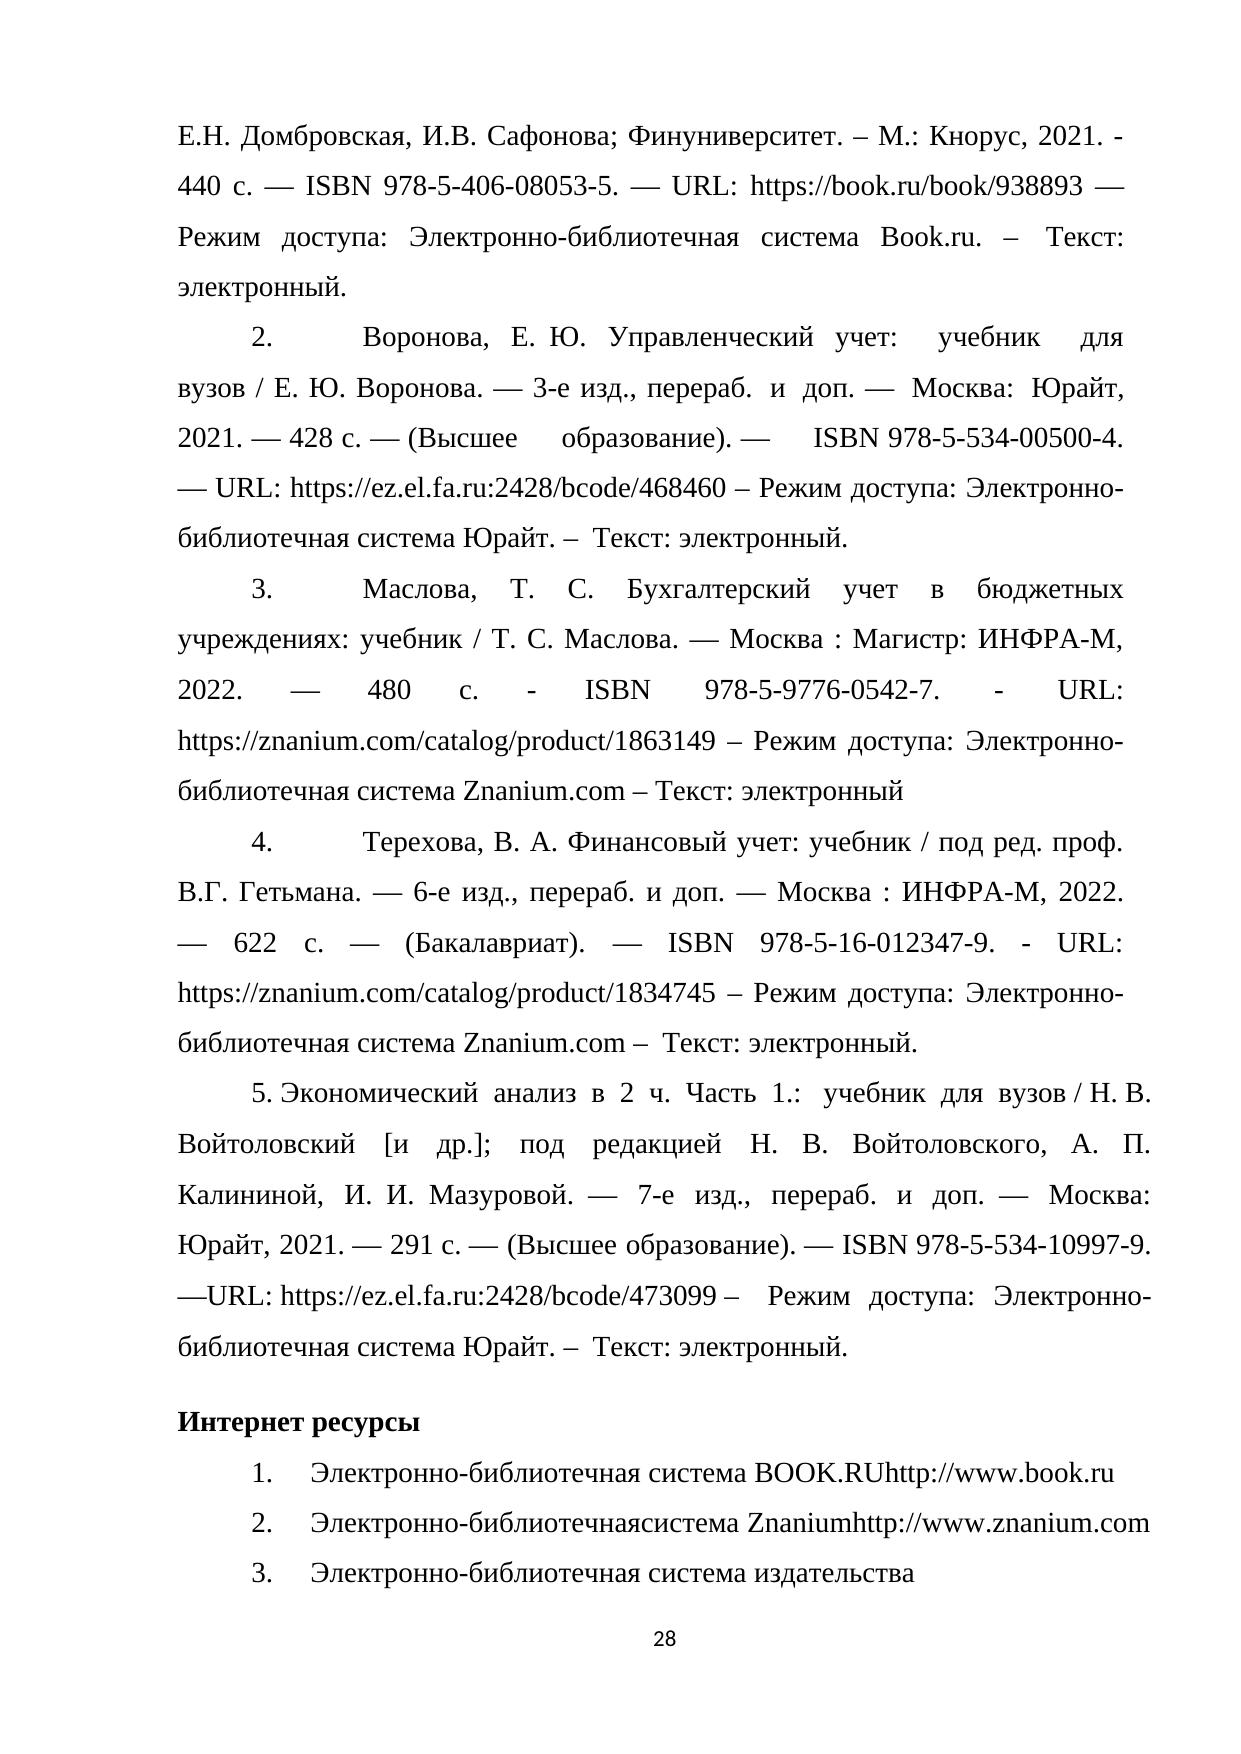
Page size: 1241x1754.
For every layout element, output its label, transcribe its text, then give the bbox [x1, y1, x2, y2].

list Маслова, Т. С. Бухгалтерский учет в бюджетных учреждениях: учебник / Т. С. Маслова. — Москва : Магистр: ИНФРА-М, 2022. — 480 c. - ISBN 978-5-9776-0542-7. - URL: https://znanium.com/catalog/product/1863149 – Режим доступа: Электронно-библиотечная система Znanium.com – Текст: электронный [177, 571, 1124, 807]
list Электронно-библиотечная система издательства [177, 1555, 1152, 1589]
list Электронно-библиотечнаясистема Znaniumhttp://www.znanium.com [177, 1505, 1152, 1538]
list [177, 118, 1124, 303]
list Терехова, В. А. Финансовый учет: учебник / под ред. проф. В.Г. Гетьмана. — 6-е изд., перераб. и доп. — Москва : ИНФРА-М, 2022. — 622 с. — (Бакалавриат). — ISBN 978-5-16-012347-9. - URL: https://znanium.com/catalog/product/1834745 – Режим доступа: Электронно- библиотечная система Znanium.com – Текст: электронный. [177, 824, 1124, 1059]
text Интернет ресурсы [177, 1404, 1152, 1438]
text 5. Экономический анализ в 2 ч. Часть 1.: учебник для вузов / Н. В. Войтоловский [и др.]; под редакцией Н. В. Войтоловского, А. П. Калининой, И. И. Мазуровой. — 7-е изд., перераб. и доп. — Москва: Юрайт, 2021. — 291 с. — (Высшее образование). — ISBN 978-5-534-10997-9.—URL: https://ez.el.fa.ru:2428/bcode/473099 – Режим доступа: Электронно- библиотечная система Юрайт. – Текст: электронный. [177, 1076, 1152, 1362]
list Воронова, Е. Ю. Управленческий учет: учебник для вузов / Е. Ю. Воронова. — 3-е изд., перераб. и доп. — Москва: Юрайт, 2021. — 428 с. — (Высшее образование). — ISBN 978-5-534-00500-4. — URL: https://ez.el.fa.ru:2428/bcode/468460 – Режим доступа: Электронно- библиотечная система Юрайт. – Текст: электронный. [177, 319, 1124, 554]
list Электронно-библиотечная система BOOK.RUhttp://www.book.ru [177, 1455, 1152, 1488]
